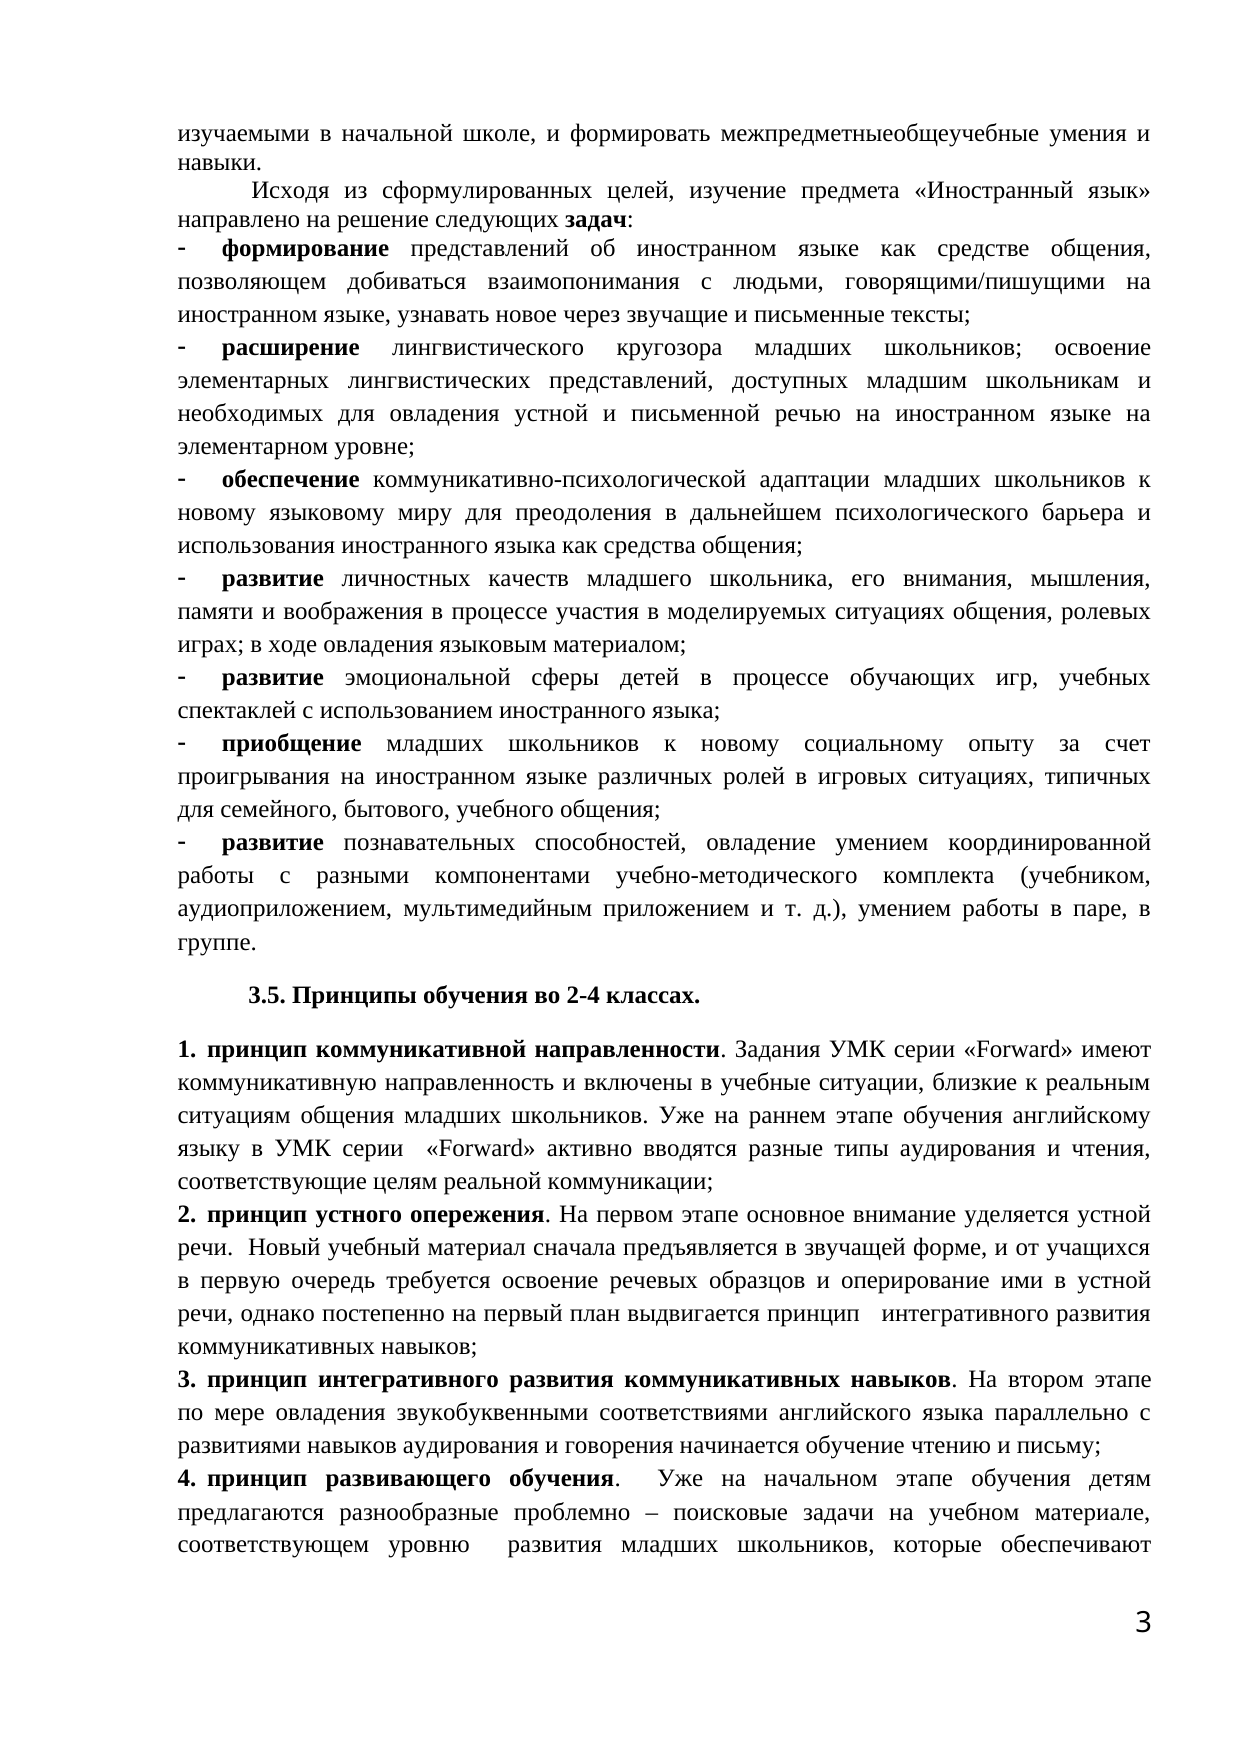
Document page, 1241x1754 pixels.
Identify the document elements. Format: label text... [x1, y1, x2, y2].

list принцип интегративного развития коммуникативных навыков. На втором этапе по мере овладения звукобуквенными соответствиями английского языка параллельно с развитиями навыков аудирования и говорения начинается обучение чтению и письму; [177, 1364, 1152, 1459]
list развитие личностных качеств младшего школьника, его внимания, мышления, памяти и воображения в процессе участия в моделируемых ситуациях общения, ролевых играх; в ходе овладения языковым материалом; [177, 563, 1152, 658]
list развитие эмоциональной сферы детей в процессе обучающих игр, учебных спектаклей с использованием иностранного языка; [177, 662, 1152, 724]
list формирование представлений об иностранном языке как средстве общения, позволяющем добиваться взаимопонимания с людьми, говорящими/пишущими на иностранном языке, узнавать новое через звучащие и письменные тексты; [177, 233, 1152, 328]
list принцип коммуникативной направленности. Задания УМК серии «Forward» имеют коммуникативную направленность и включены в учебные ситуации, близкие к реальным ситуациям общения младших школьников. Уже на раннем этапе обучения английскому языку в УМК серии «Forward» активно вводятся разные типы аудирования и чтения, соответствующие целям реальной коммуникации; [177, 1034, 1152, 1195]
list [177, 1463, 1152, 1558]
text 3.5. Принципы обучения во 2-4 классах. [177, 980, 1152, 1009]
list расширение лингвистического кругозора младших школьников; освоение элементарных лингвистических представлений, доступных младшим школьникам и необходимых для овладения устной и письменной речью на иностранном языке на элементарном уровне; [177, 332, 1152, 460]
list приобщение младших школьников к новому социальному опыту за счет проигрывания на иностранном языке различных ролей в игровых ситуациях, типичных для семейного, бытового, учебного общения; [177, 728, 1152, 823]
list обеспечение коммуникативно-психологической адаптации младших школьников к новому языковому миру для преодоления в дальнейшем психологического барьера и использования иностранного языка как средства общения; [177, 464, 1152, 559]
list развитие познавательных способностей, овладение умением координированной работы с разными компонентами учебно-методического комплекта (учебником, аудиоприложением, мультимедийным приложением и т. д.), умением работы в паре, в группе. [177, 827, 1152, 955]
list Исходя из сформулированных целей, изучение предмета «Иностранный язык» направлено на решение следующих задач: [177, 176, 1152, 233]
list принцип устного опережения. На первом этапе основное внимание уделяется устной речи. Новый учебный материал сначала предъявляется в звучащей форме, и от учащихся в первую очередь требуется освоение речевых образцов и оперирование ими в устной речи, однако постепенно на первый план выдвигается принцип интегративного развития коммуникативных навыков; [177, 1199, 1152, 1360]
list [177, 118, 1152, 176]
